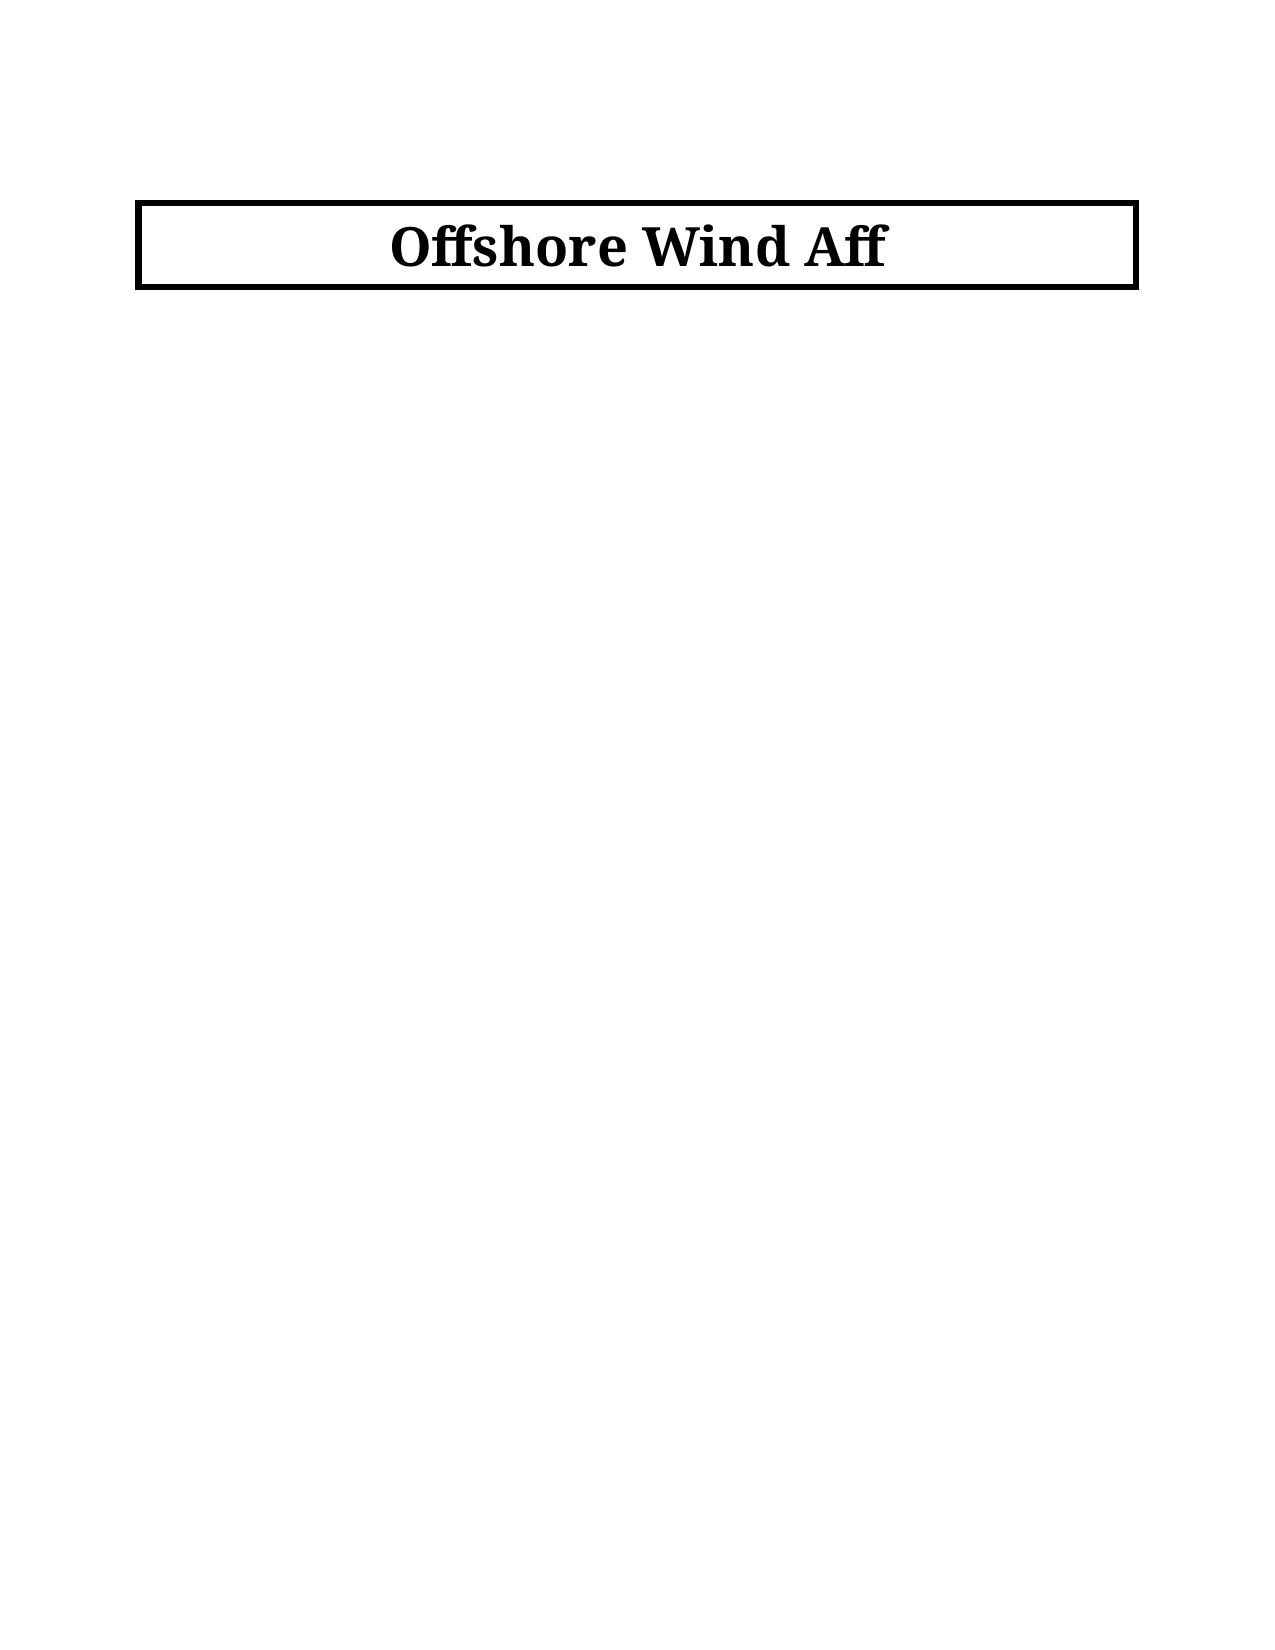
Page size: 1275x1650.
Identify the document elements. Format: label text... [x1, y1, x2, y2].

subtitle Offshore Wind Aff [142, 206, 1133, 284]
